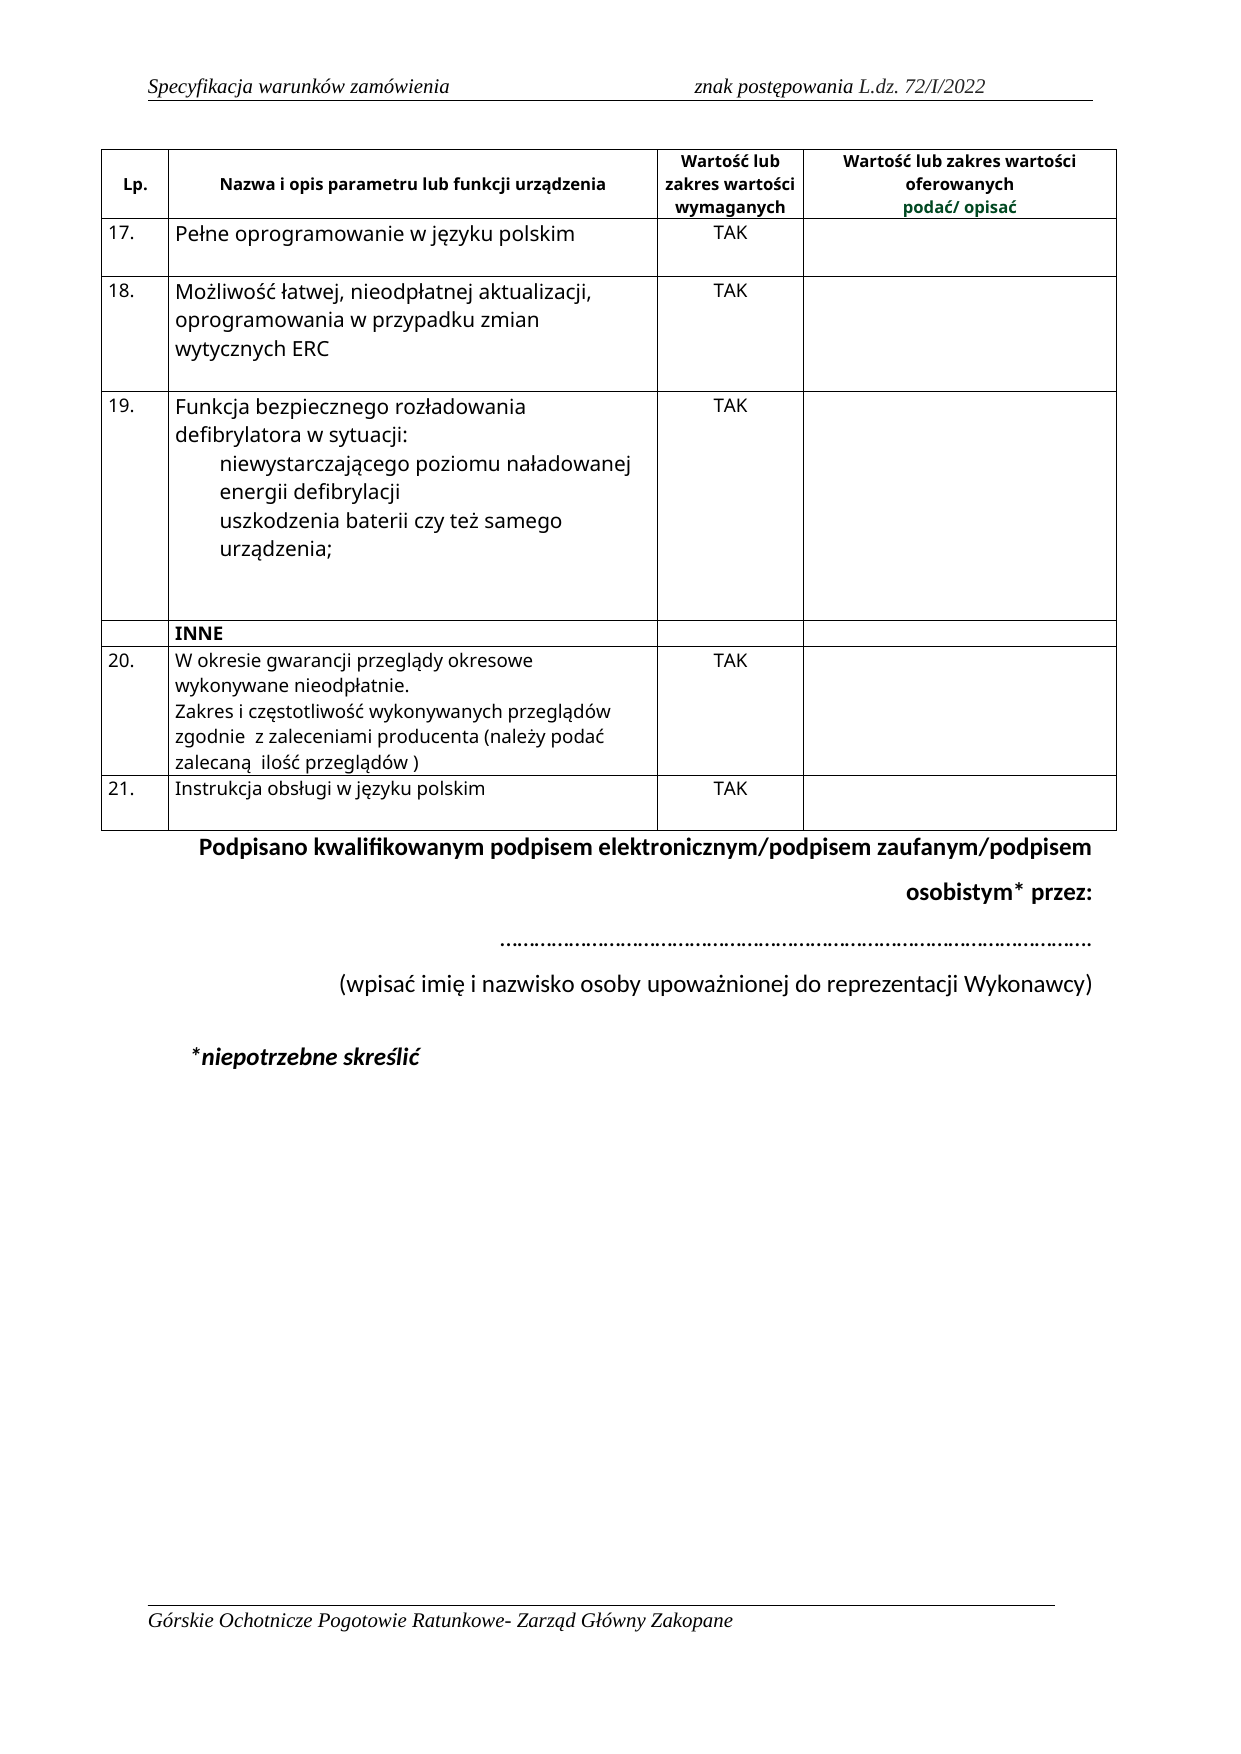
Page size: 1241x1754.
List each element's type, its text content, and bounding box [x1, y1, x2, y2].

table_cell [804, 277, 1116, 391]
table_cell TAK [658, 647, 803, 775]
text …………………………………………………………………………………………. [148, 922, 1093, 953]
table_cell Pełne oprogramowanie w języku polskim [169, 219, 657, 276]
table_cell [804, 392, 1116, 619]
table_cell Instrukcja obsługi w języku polskim [169, 776, 657, 830]
table_cell Funkcja bezpiecznego rozładowania defibrylatora w sytuacji: niewystarczającego poziomu naładowanej energii defibrylacji uszkodzenia baterii czy też samego urządzenia; [169, 392, 657, 619]
table_cell TAK [658, 392, 803, 619]
table_cell Możliwość łatwej, nieodpłatnej aktualizacji, oprogramowania w przypadku zmian wytycznych ERC [169, 277, 657, 391]
table_cell [804, 621, 1116, 646]
table_cell [102, 219, 168, 276]
table_cell TAK [658, 277, 803, 391]
table_cell [102, 392, 168, 619]
table_cell [804, 647, 1116, 775]
table_cell [102, 776, 168, 830]
table_cell [102, 621, 168, 646]
table_cell [658, 621, 803, 646]
table_cell TAK [658, 219, 803, 276]
text (wpisać imię i nazwisko osoby upoważnionej do reprezentacji Wykonawcy) [148, 968, 1093, 998]
table_header Wartość lub zakres wartości wymaganych [658, 150, 803, 218]
text Podpisano kwalifikowanym podpisem elektronicznym/podpisem zaufanym/podpisem osobistym* przez: [148, 831, 1093, 907]
text *niepotrzebne skreślić [189, 1041, 1093, 1072]
table_cell [102, 647, 168, 775]
table_cell [804, 219, 1116, 276]
table_header Nazwa i opis parametru lub funkcji urządzenia [169, 150, 657, 218]
table_cell [102, 277, 168, 391]
table_cell TAK [658, 776, 803, 830]
table_cell [804, 776, 1116, 830]
table_header Wartość lub zakres wartości oferowanych podać/ opisać [804, 150, 1116, 218]
table_cell W okresie gwarancji przeglądy okresowe wykonywane nieodpłatnie. Zakres i częstotliwość wykonywanych przeglądów zgodnie z zaleceniami producenta (należy podać zalecaną ilość przeglądów ) [169, 647, 657, 775]
table_cell INNE [169, 621, 657, 646]
table_header Lp. [102, 150, 168, 218]
